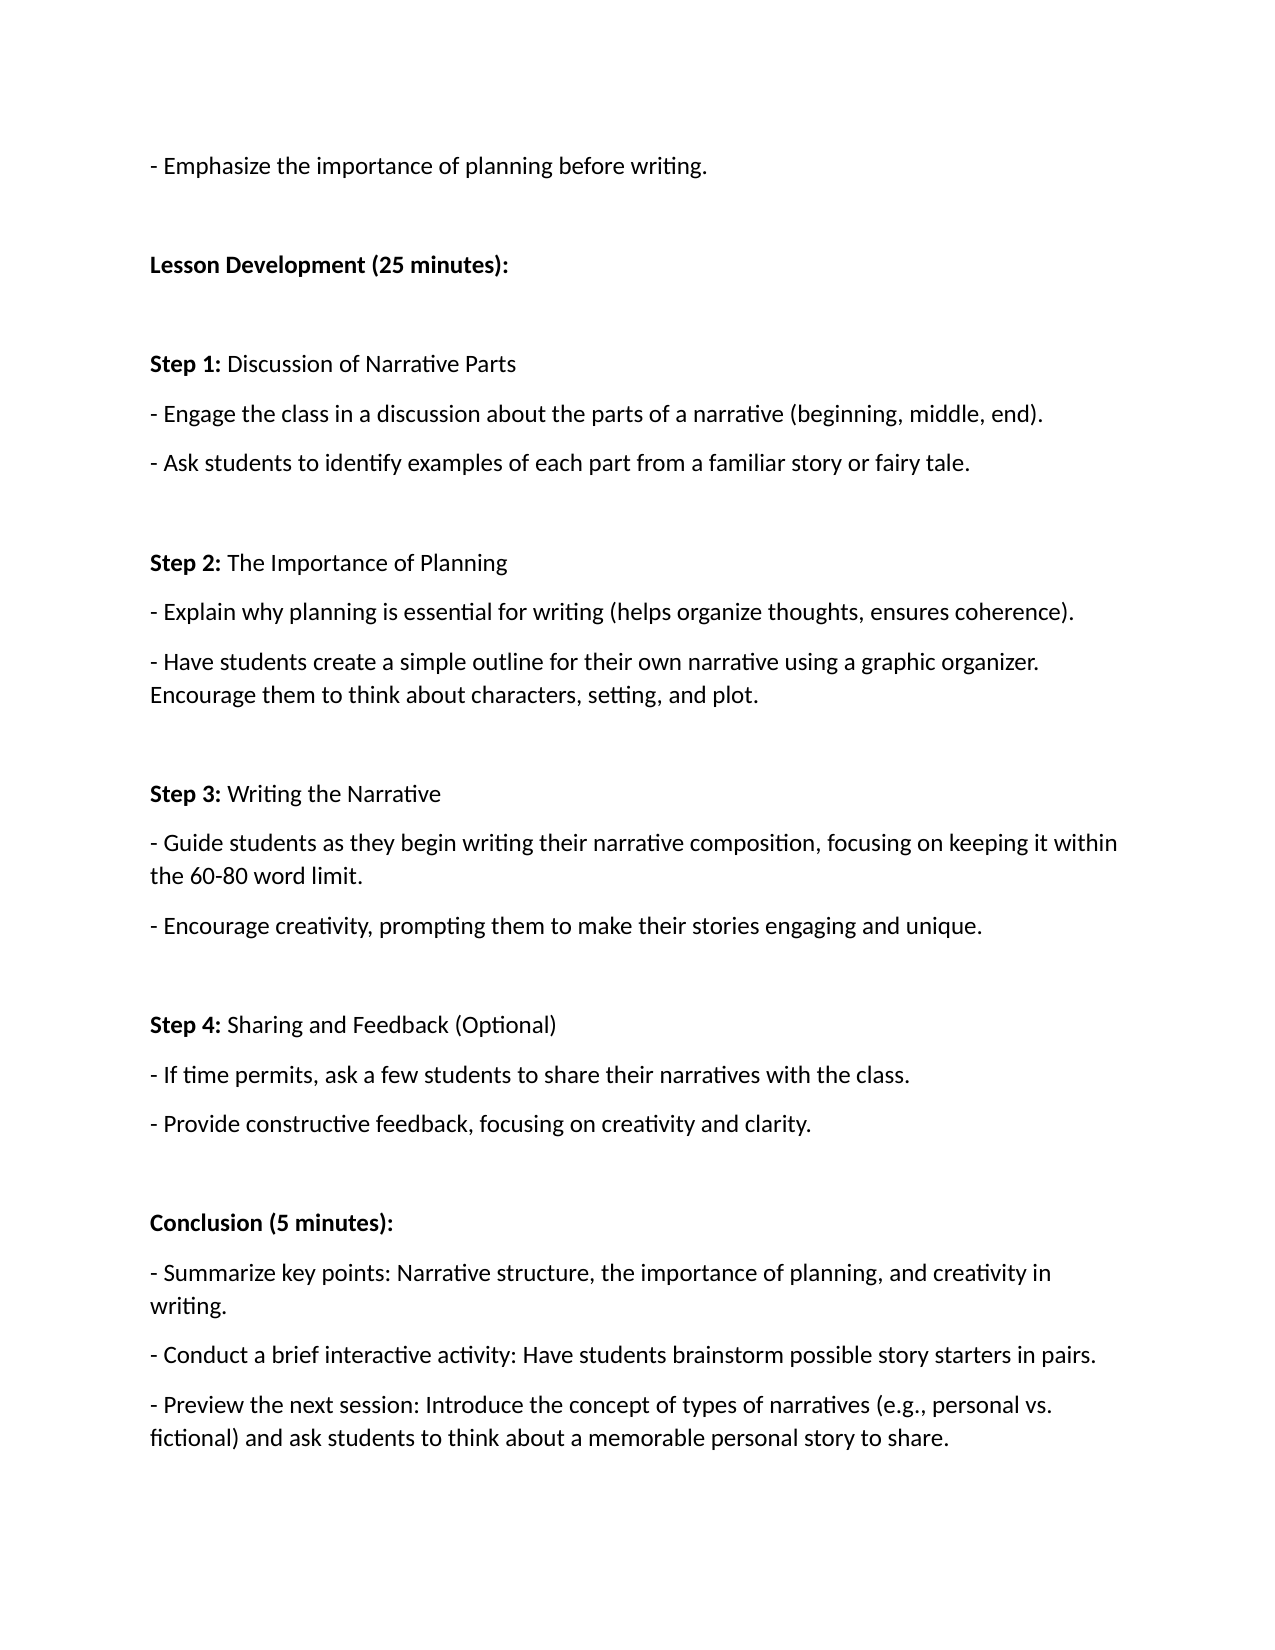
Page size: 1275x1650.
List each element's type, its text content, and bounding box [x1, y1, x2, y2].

text Step 4: Sharing and Feedback (Optional) [150, 1009, 1125, 1040]
text Lesson Development (25 minutes): [150, 249, 1125, 280]
text - Emphasize the importance of planning before writing. [150, 150, 1125, 181]
text - Encourage creativity, prompting them to make their stories engaging and unique. [150, 910, 1125, 941]
text Conclusion (5 minutes): [150, 1207, 1125, 1238]
text - Ask students to identify examples of each part from a familiar story or fairy tale. [150, 447, 1125, 478]
text Step 3: Writing the Narrative [150, 778, 1125, 808]
text Step 2: The Importance of Planning [150, 547, 1125, 577]
text Step 1: Discussion of Narrative Parts [150, 348, 1125, 379]
text - Guide students as they begin writing their narrative composition, focusing on keeping it within the 60-80 word limit. [150, 827, 1125, 891]
text - Provide constructive feedback, focusing on creativity and clarity. [150, 1108, 1125, 1139]
text - Preview the next session: Introduce the concept of types of narratives (e.g., personal vs. fictional) and ask students to think about a memorable personal story to share. [150, 1389, 1125, 1453]
text - If time permits, ask a few students to share their narratives with the class. [150, 1059, 1125, 1089]
text - Summarize key points: Narrative structure, the importance of planning, and creativity in writing. [150, 1257, 1125, 1321]
text - Engage the class in a discussion about the parts of a narrative (beginning, middle, end). [150, 398, 1125, 428]
text - Conduct a brief interactive activity: Have students brainstorm possible story starters in pairs. [150, 1339, 1125, 1370]
text - Explain why planning is essential for writing (helps organize thoughts, ensures coherence). [150, 596, 1125, 627]
text - Have students create a simple outline for their own narrative using a graphic organizer. Encourage them to think about characters, setting, and plot. [150, 646, 1125, 709]
